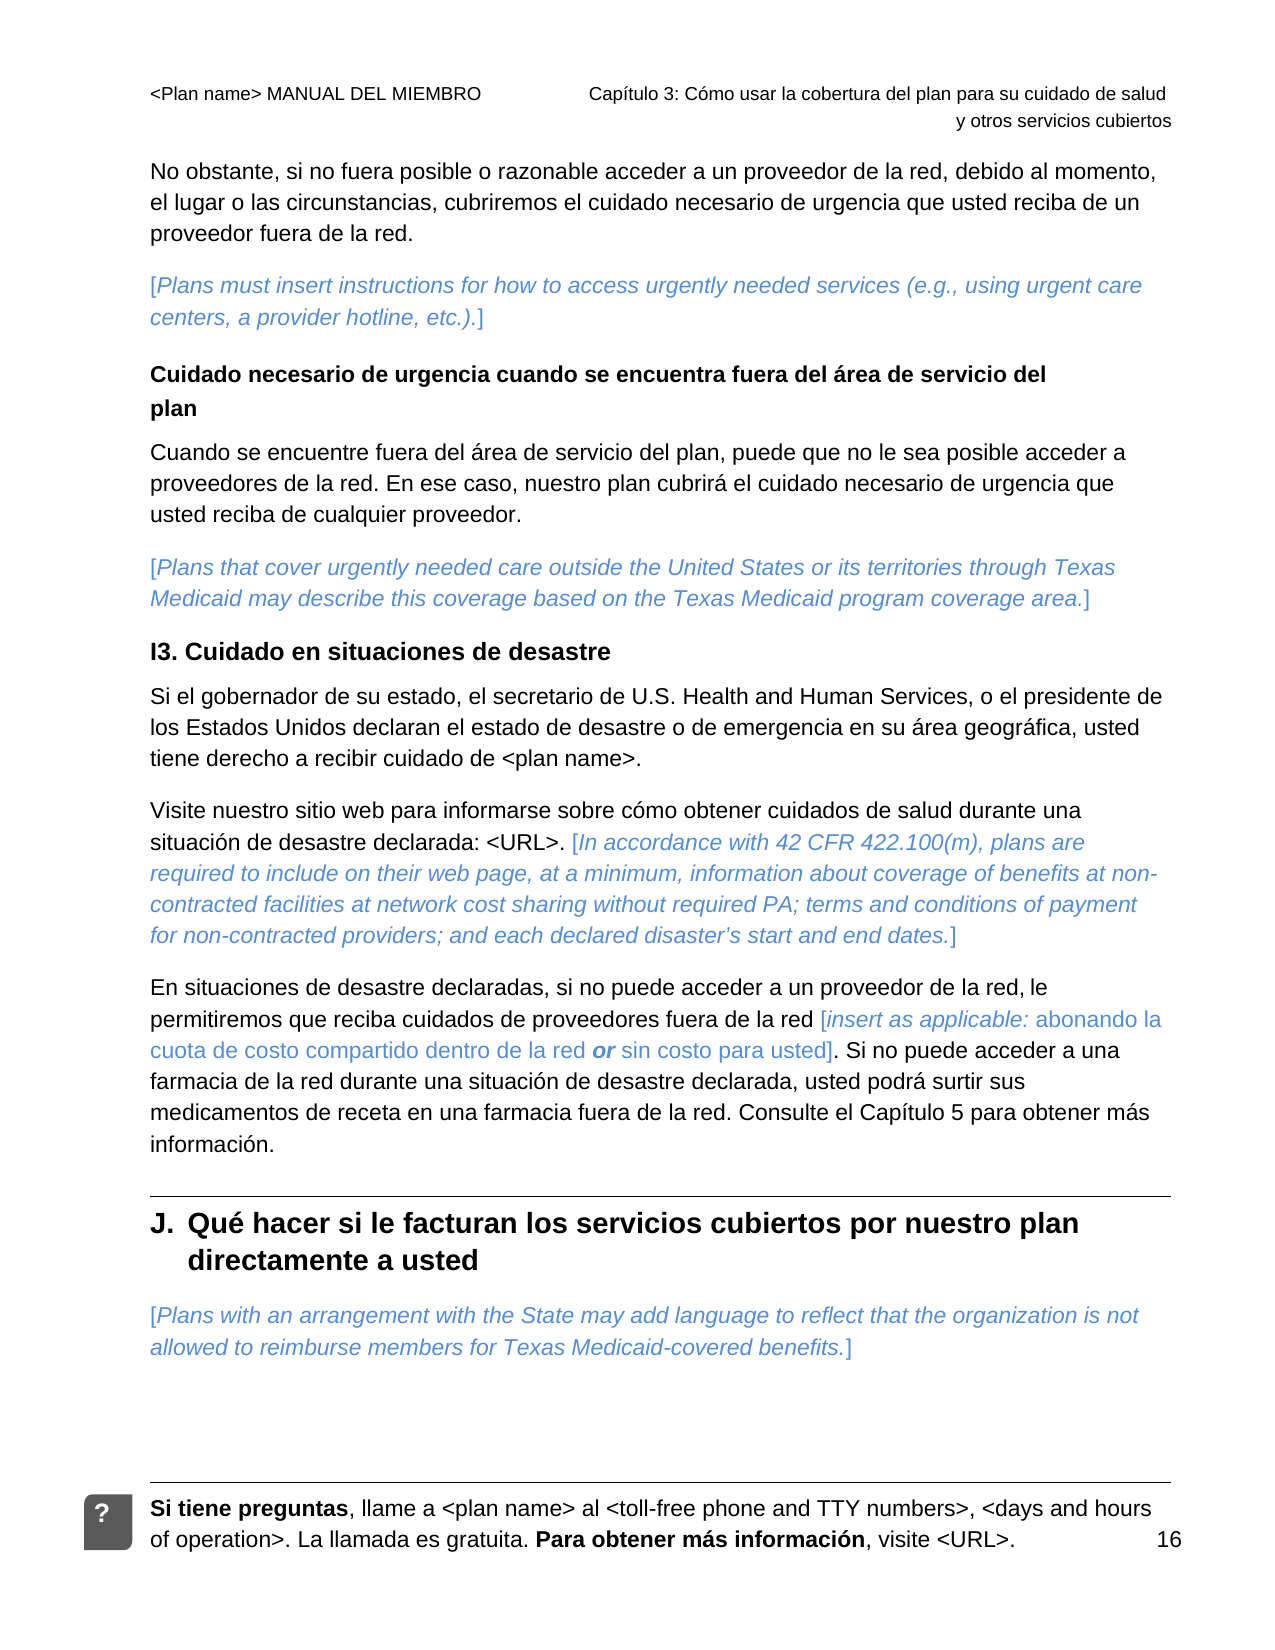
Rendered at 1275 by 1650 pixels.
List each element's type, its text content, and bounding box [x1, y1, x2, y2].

subtitle I3. Cuidado en situaciones de desastre [150, 633, 1096, 667]
subtitle J. Qué hacer si le facturan los servicios cubiertos por nuestro plan directamente a usted [150, 1197, 1171, 1278]
subtitle Cuidado necesario de urgencia cuando se encuentra fuera del área de servicio del plan [150, 356, 1096, 423]
text Cuando se encuentre fuera del área de servicio del plan, puede que no le sea posible acceder a proveedores de la red. En ese caso, nuestro plan cubrirá el cuidado necesario de urgencia que usted reciba de cualquier proveedor. [150, 435, 1171, 529]
text [Plans with an arrangement with the State may add language to reflect that the organization is not allowed to reimburse members for Texas Medicaid-covered benefits.] [150, 1299, 1171, 1361]
text [Plans must insert instructions for how to access urgently needed services (e.g., using urgent care centers, a provider hotline, etc.).] [150, 269, 1171, 331]
text En situaciones de desastre declaradas, si no puede acceder a un proveedor de la red, le permitiremos que reciba cuidados de proveedores fuera de la red [insert as applicable: abonando la cuota de costo compartido dentro de la red or sin costo para usted]. Si no puede acceder a una farmacia de la red durante una situación de desastre declarada, usted podrá surtir sus medicamentos de receta en una farmacia fuera de la red. Consulte el Capítulo 5 para obtener más información. [150, 971, 1171, 1158]
text Si el gobernador de su estado, el secretario de U.S. Health and Human Services, o el presidente de los Estados Unidos declaran el estado de desastre o de emergencia en su área geográfica, usted tiene derecho a recibir cuidado de <plan name>. [150, 679, 1171, 773]
text No obstante, si no fuera posible o razonable acceder a un proveedor de la red, debido al momento, el lugar o las circunstancias, cubriremos el cuidado necesario de urgencia que usted reciba de un proveedor fuera de la red. [150, 154, 1171, 248]
text [Plans that cover urgently needed care outside the United States or its territories through Texas Medicaid may describe this coverage based on the Texas Medicaid program coverage area.] [150, 550, 1171, 612]
text Visite nuestro sitio web para informarse sobre cómo obtener cuidados de salud durante una situación de desastre declarada: <URL>. [In accordance with 42 CFR 422.100(m), plans are required to include on their web page, at a minimum, information about coverage of benefits at non-contracted facilities at network cost sharing without required PA; terms and conditions of payment for non-contracted providers; and each declared disaster’s start and end dates.] [150, 794, 1171, 950]
